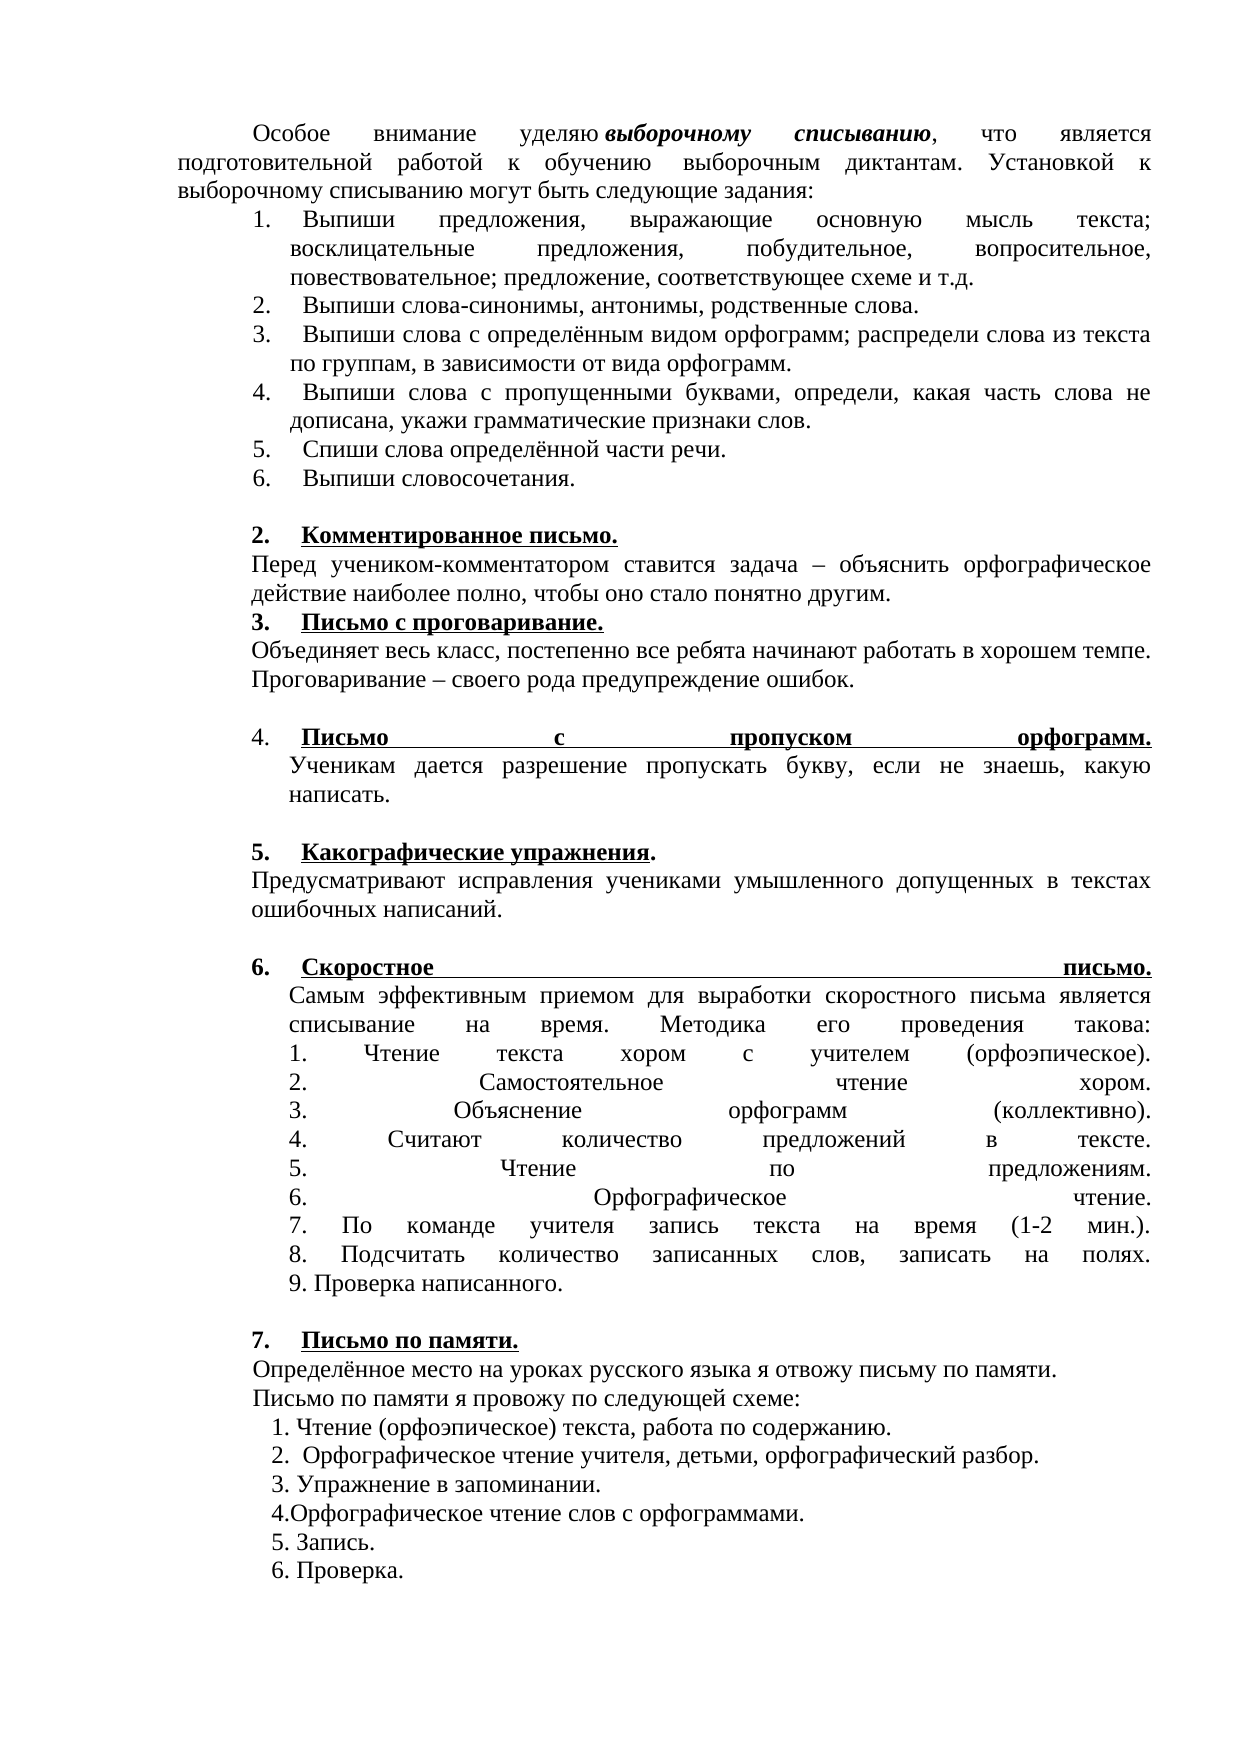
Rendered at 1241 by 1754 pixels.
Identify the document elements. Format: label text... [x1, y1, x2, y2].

text 3. Письмо с проговаривание. [251, 607, 1152, 636]
text 6. Выпиши словосочетания. [252, 463, 1152, 492]
text 7. Письмо по памяти. [251, 1326, 1152, 1354]
text 1. Чтение (орфоэпическое) текста, работа по содержанию. [233, 1412, 1152, 1441]
text Объединяет весь класс, постепенно все ребята начинают работать в хорошем темпе. Проговаривание – своего рода предупреждение ошибок. [251, 636, 1152, 693]
text 6. Проверка. [233, 1556, 1152, 1584]
text 2. Комментированное письмо. [251, 521, 1152, 549]
text Письмо по памяти я провожу по следующей схеме: [177, 1383, 1152, 1412]
text 5. Спиши слова определённой части речи. [252, 434, 1152, 463]
text 2. Орфографическое чтение учителя, детьми, орфографический разбор. [233, 1441, 1152, 1469]
text 3. Упражнение в запоминании. [233, 1469, 1152, 1498]
text Предусматривают исправления учениками умышленного допущенных в текстах ошибочных написаний. [251, 866, 1152, 923]
text 4. Выпиши слова с пропущенными буквами, определи, какая часть слова не дописана, укажи грамматические признаки слов. [252, 377, 1152, 434]
text 1. Выпиши предложения, выражающие основную мысль текста; восклицательные предложения, побудительное, вопросительное, повествовательное; предложение, соответствующее схеме и т.д. [252, 204, 1152, 291]
text 4.Орфографическое чтение слов с орфограммами. [233, 1498, 1152, 1527]
text Определённое место на уроках русского языка я отвожу письму по памяти. [177, 1354, 1152, 1383]
text Перед учеником-комментатором ставится задача – объяснить орфографическое действие наиболее полно, чтобы оно стало понятно другим. [251, 549, 1152, 607]
text 6. Скоростное письмо. Самым эффективным приемом для выработки скоростного письма является списывание на время. Методика его проведения такова: 1. Чтение текста хором с учителем (орфоэпическое). 2. Самостоятельное чтение хором. 3. Объяснение орфограмм (коллективно). 4. Считают количество предложений в тексте. 5. Чтение по предложениям. 6. Орфографическое чтение. 7. По команде учителя запись текста на время (1-2 мин.). 8. Подсчитать количество записанных слов, записать на полях. 9. Проверка написанного. [251, 952, 1152, 1297]
text 5. Запись. [233, 1527, 1152, 1556]
text Особое внимание уделяю выборочному списыванию, что является подготовительной работой к обучению выборочным диктантам. Установкой к выборочному списыванию могут быть следующие задания: [177, 118, 1152, 204]
text 5. Какографические упражнения. [251, 837, 1152, 866]
text 3. Выпиши слова с определённым видом орфограмм; распредели слова из текста по группам, в зависимости от вида орфограмм. [252, 319, 1152, 377]
text 4. Письмо с пропуском орфограмм. Ученикам дается разрешение пропускать букву, если не знаешь, какую написать. [251, 722, 1152, 808]
text 2. Выпиши слова-синонимы, антонимы, родственные слова. [252, 291, 1152, 319]
